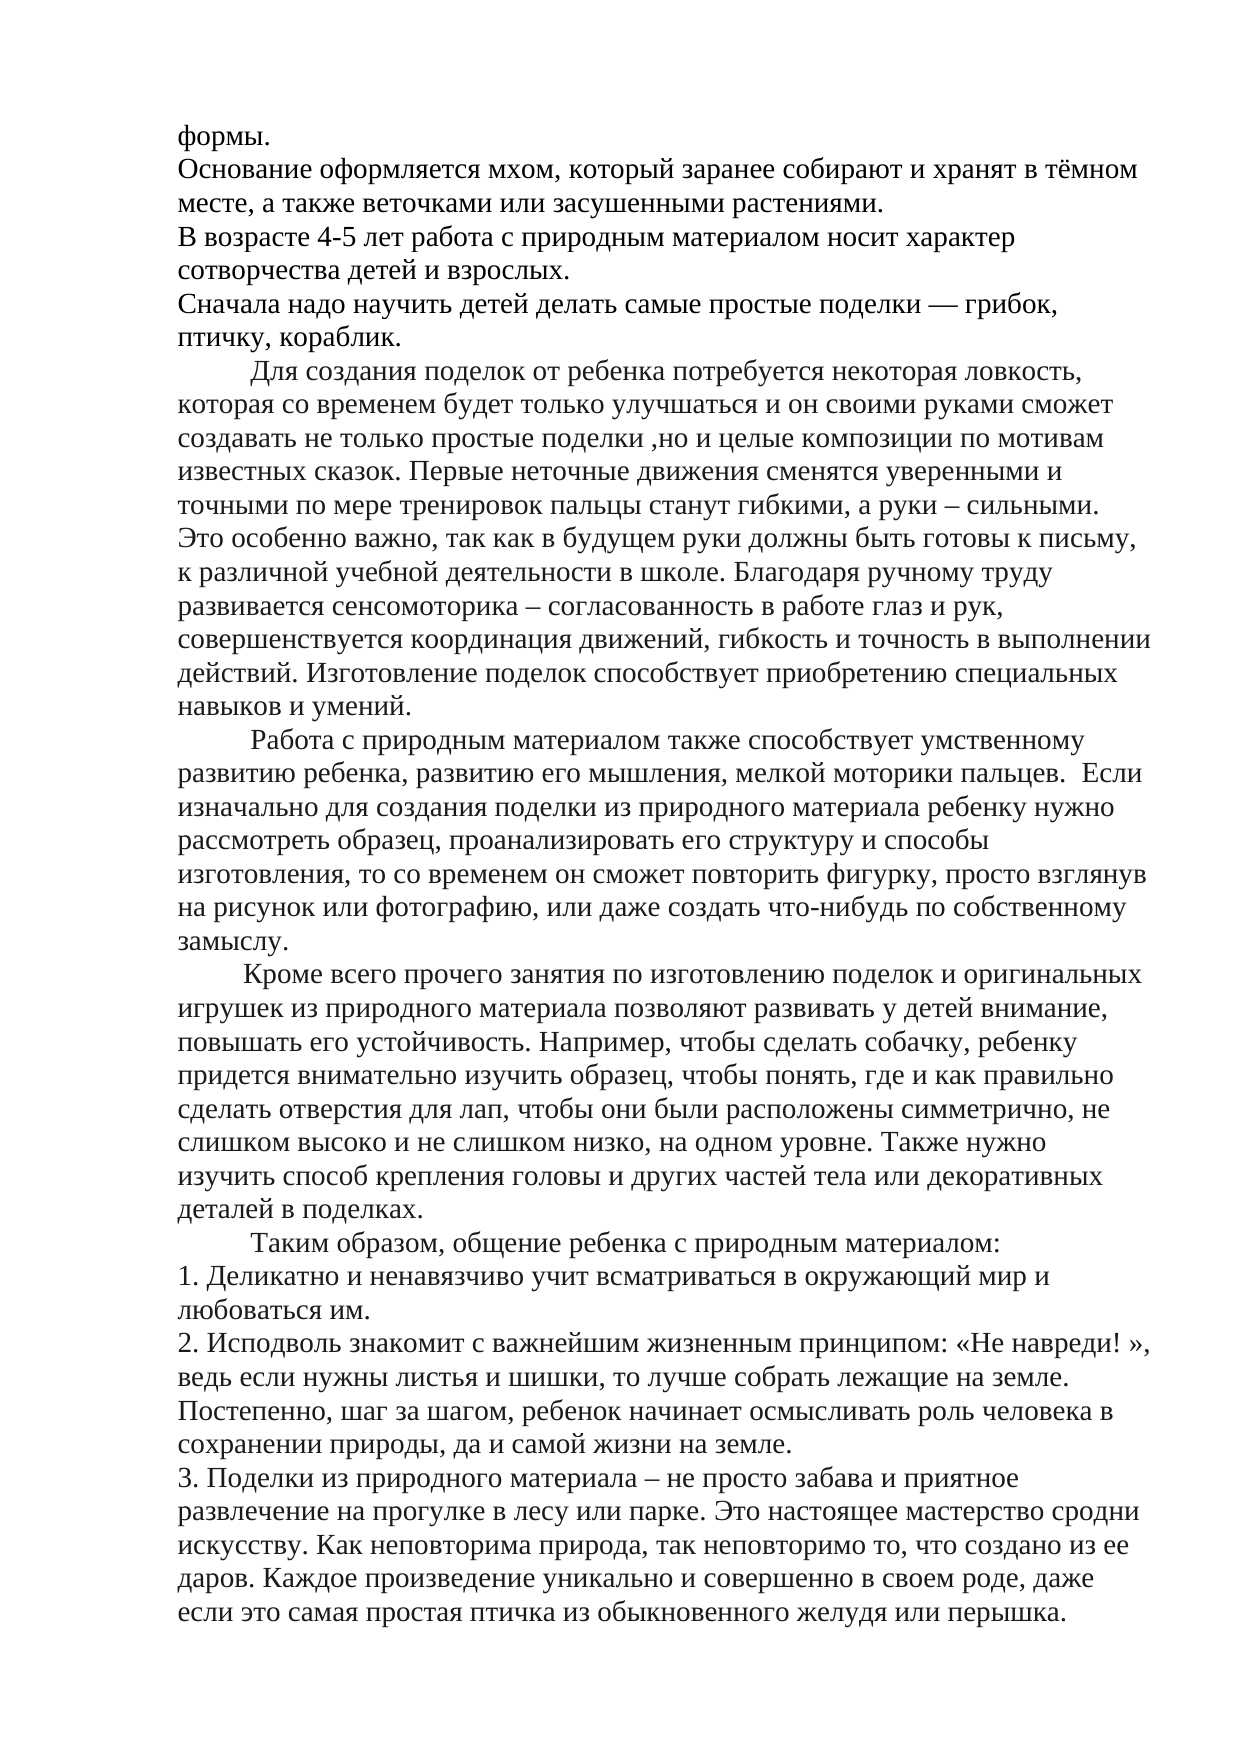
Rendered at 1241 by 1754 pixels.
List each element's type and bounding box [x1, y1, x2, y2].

text [177, 118, 1152, 1627]
